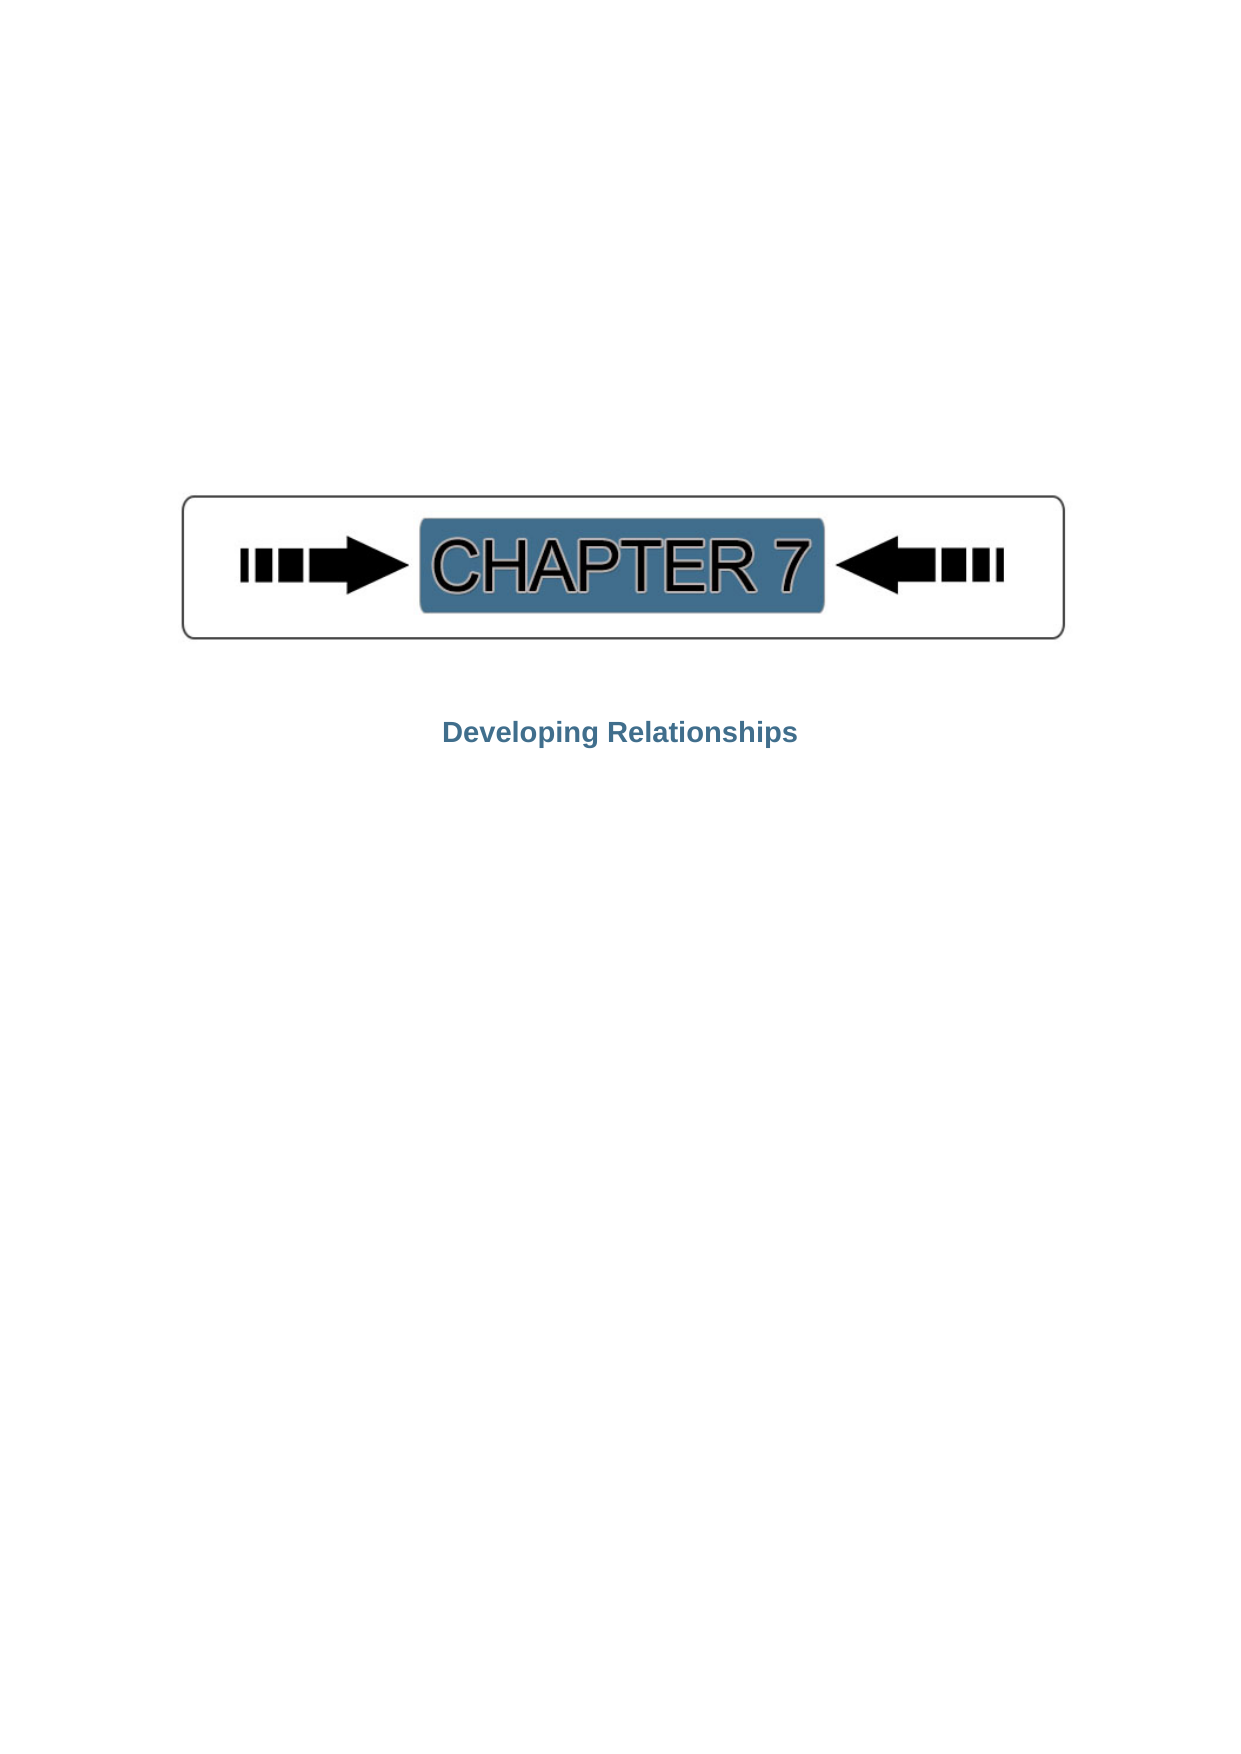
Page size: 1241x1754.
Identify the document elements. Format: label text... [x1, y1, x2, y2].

picture [150, 473, 1091, 662]
subtitle Developing Relationships [150, 715, 1090, 748]
